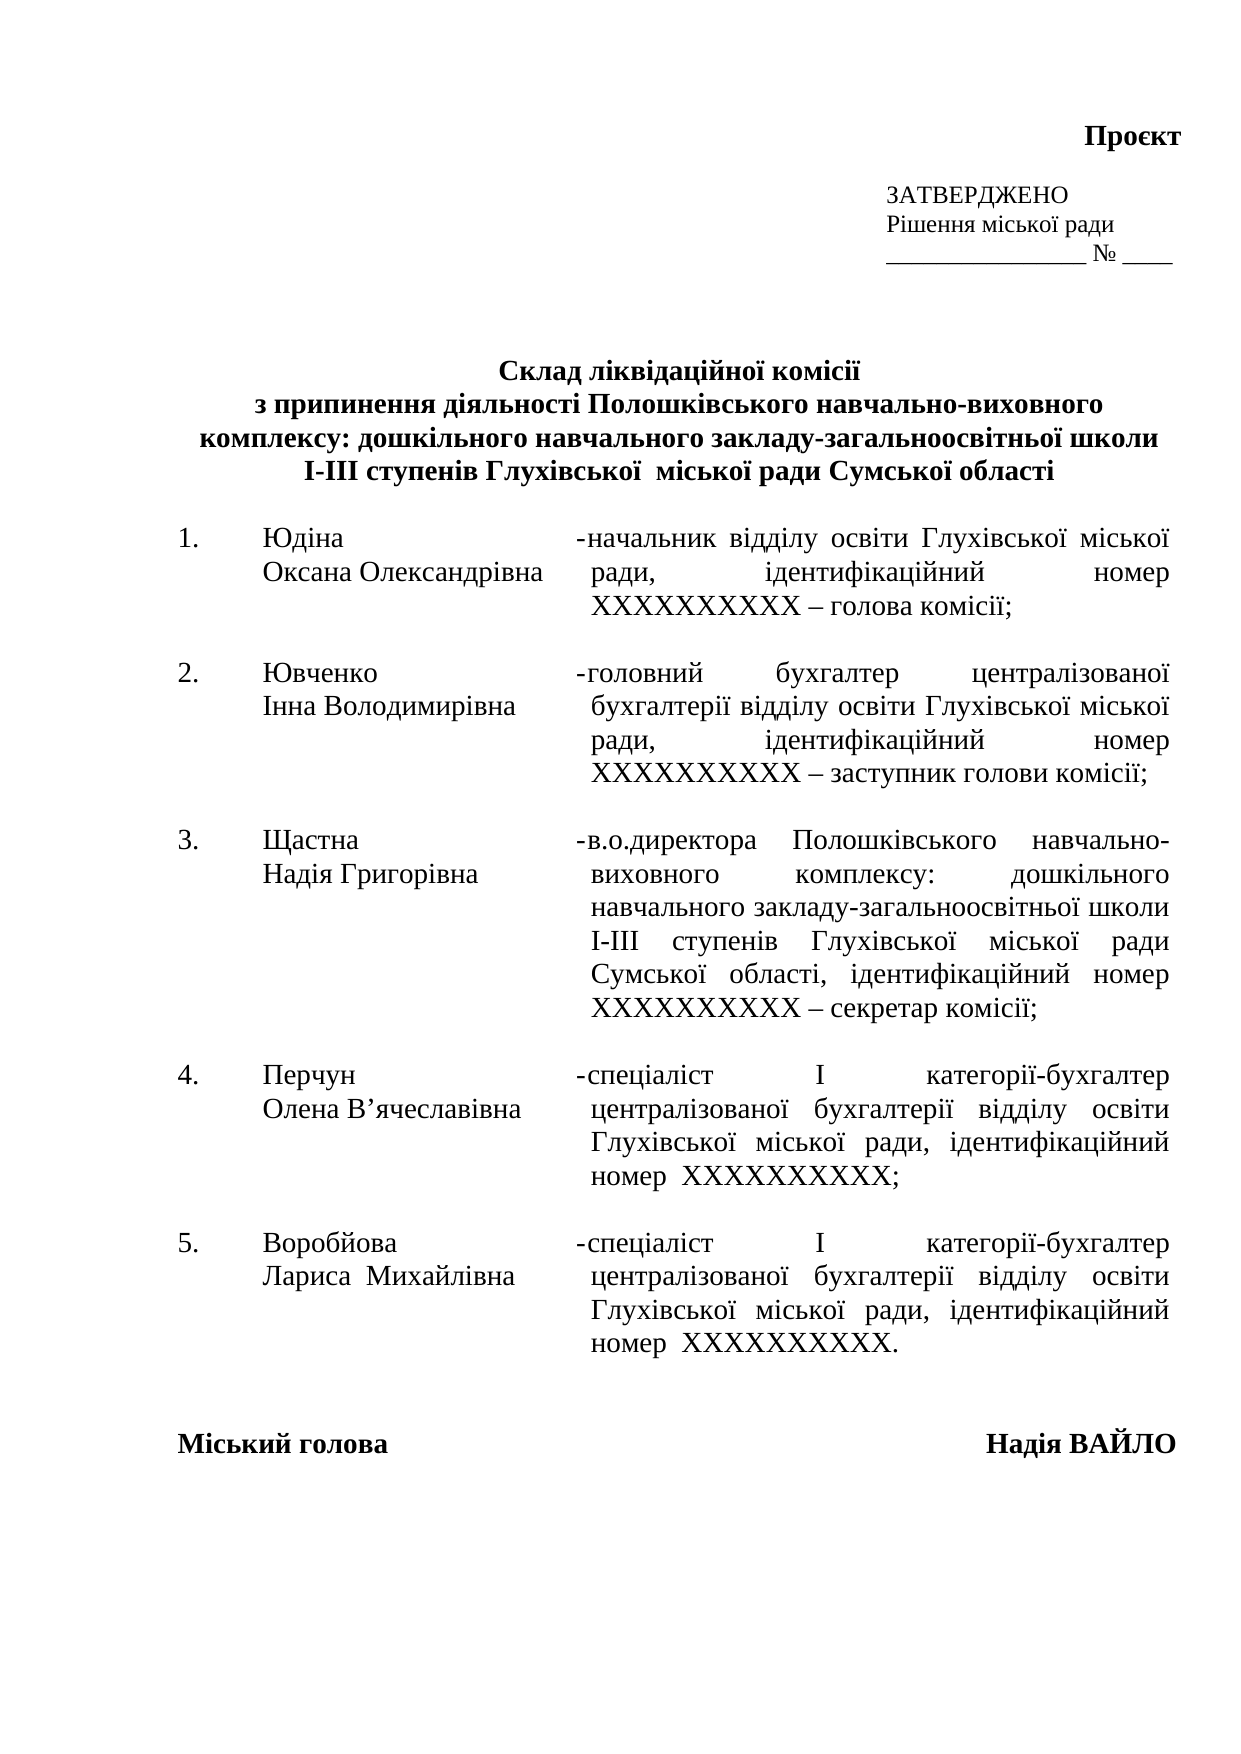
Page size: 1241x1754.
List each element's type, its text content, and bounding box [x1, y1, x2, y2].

text Рішення міської ради [886, 209, 1181, 238]
table_cell головний бухгалтер централізованої бухгалтерії відділу освіти Глухівської міської ради, ідентифікаційний номер ХХХХХХХХХХ – заступник голови комісії; [576, 655, 1181, 822]
text ЗАТВЕРДЖЕНО [886, 180, 1181, 209]
table_header начальник відділу освіти Глухівської міської ради, ідентифікаційний номер ХХХХХХХХХХ – голова комісії; [576, 521, 1181, 655]
text Склад ліквідаційної комісії [177, 353, 1181, 386]
table_cell спеціаліст І категорії-бухгалтер централізованої бухгалтерії відділу освіти Глухівської міської ради, ідентифікаційний номер ХХХХХХХХХХ; [576, 1057, 1181, 1225]
text Міський голова Надія ВАЙЛО [177, 1426, 1181, 1460]
table_cell в.о.директора Полошківського навчально-виховного комплексу: дошкільного навчального закладу-загальноосвітньої школи І-ІІІ ступенів Глухівської міської ради Сумської області, ідентифікаційний номер ХХХХХХХХХХ – секретар комісії; [576, 823, 1181, 1057]
table_cell 3. [166, 823, 251, 1057]
table_cell Воробйова Лариса Михайлівна [251, 1225, 576, 1359]
table_cell Ювченко Інна Володимирівна [251, 655, 576, 822]
table_header Юдіна Оксана Олександрівна [251, 521, 576, 655]
table_cell Перчун Олена В’ячеславівна [251, 1057, 576, 1225]
text ________________ № ____ [886, 238, 1181, 267]
table_cell спеціаліст І категорії-бухгалтер централізованої бухгалтерії відділу освіти Глухівської міської ради, ідентифікаційний номер ХХХХХХХХХХ. [576, 1225, 1181, 1359]
table_cell 2. [166, 655, 251, 822]
text з припинення діяльності Полошківського навчально-виховного комплексу: дошкільного навчального закладу-загальноосвітньої школи І-ІІІ ступенів Глухівської міської ради Сумської області [177, 386, 1181, 487]
table_cell 5. [166, 1225, 251, 1359]
table_cell 4. [166, 1057, 251, 1225]
table_cell Щастна Надія Григорівна [251, 823, 576, 1057]
table_header 1. [166, 521, 251, 655]
text Проєкт [886, 118, 1181, 152]
